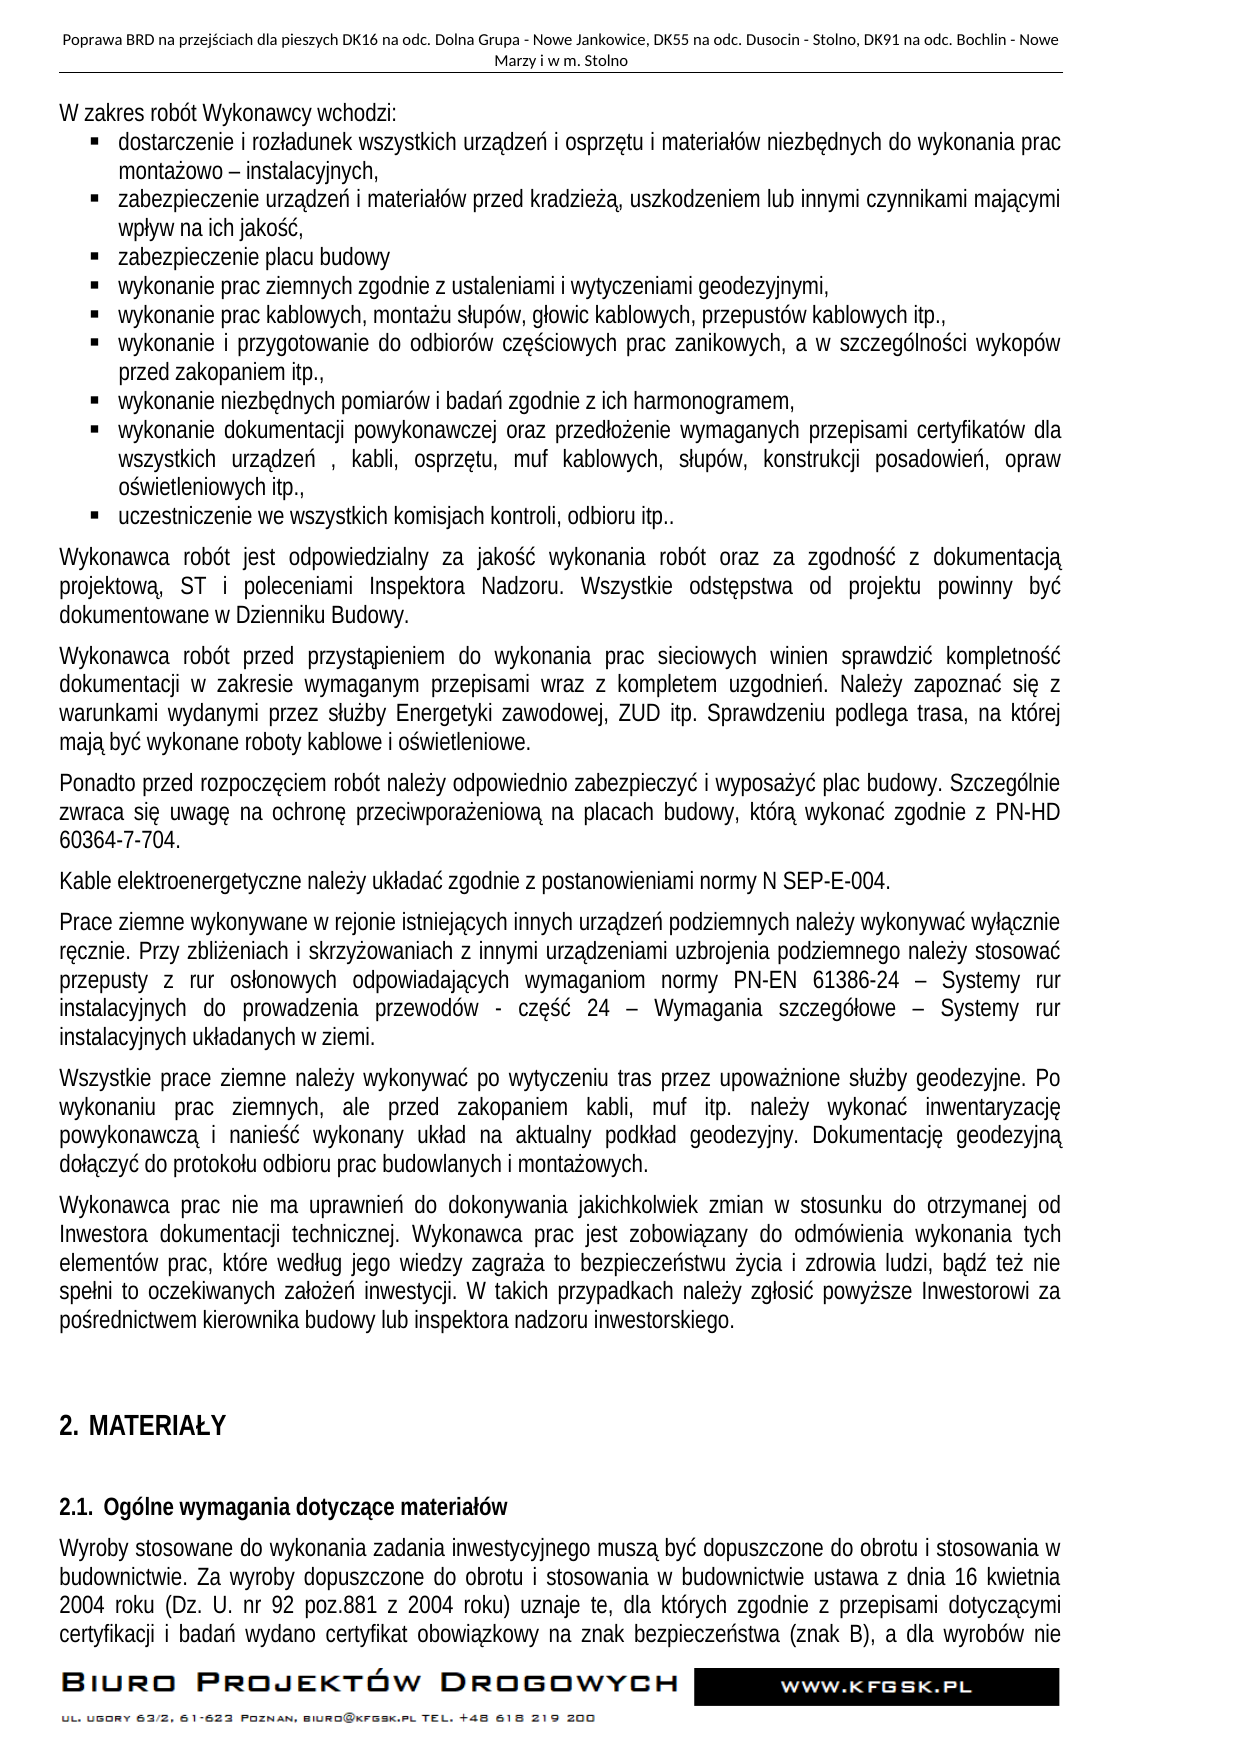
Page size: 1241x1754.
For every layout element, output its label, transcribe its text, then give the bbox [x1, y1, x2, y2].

text wykonanie dokumentacji powykonawczej oraz przedłożenie wymaganych przepisami certyfikatów dla wszystkich urządzeń , kabli, osprzętu, muf kablowych, słupów, konstrukcji posadowień, opraw oświetleniowych itp., [89, 415, 1063, 501]
picture [59, 1668, 1063, 1725]
text zabezpieczenie placu budowy [89, 242, 1063, 271]
subtitle MATERIAŁY [59, 1408, 1063, 1442]
text Wykonawca robót jest odpowiedzialny za jakość wykonania robót oraz za zgodność z dokumentacją projektową, ST i poleceniami Inspektora Nadzoru. Wszystkie odstępstwa od projektu powinny być dokumentowane w Dzienniku Budowy. [59, 542, 1063, 628]
text Prace ziemne wykonywane w rejonie istniejących innych urządzeń podziemnych należy wykonywać wyłącznie ręcznie. Przy zbliżeniach i skrzyżowaniach z innymi urządzeniami uzbrojenia podziemnego należy stosować przepusty z rur osłonowych odpowiadających wymaganiom normy PN-EN 61386-24 – Systemy rur instalacyjnych do prowadzenia przewodów - część 24 – Wymagania szczegółowe – Systemy rur instalacyjnych układanych w ziemi. [59, 907, 1063, 1051]
text wykonanie niezbędnych pomiarów i badań zgodnie z ich harmonogramem, [89, 386, 1063, 415]
text Ponadto przed rozpoczęciem robót należy odpowiednio zabezpieczyć i wyposażyć plac budowy. Szczególnie zwraca się uwagę na ochronę przeciwporażeniową na placach budowy, którą wykonać zgodnie z PN-HD 60364-7-704. [59, 768, 1063, 854]
text Wykonawca prac nie ma uprawnień do dokonywania jakichkolwiek zmian w stosunku do otrzymanej od Inwestora dokumentacji technicznej. Wykonawca prac jest zobowiązany do odmówienia wykonania tych elementów prac, które według jego wiedzy zagraża to bezpieczeństwu życia i zdrowia ludzi, bądź też nie spełni to oczekiwanych założeń inwestycji. W takich przypadkach należy zgłosić powyższe Inwestorowi za pośrednictwem kierownika budowy lub inspektora nadzoru inwestorskiego. [59, 1190, 1063, 1333]
text Wykonawca robót przed przystąpieniem do wykonania prac sieciowych winien sprawdzić kompletność dokumentacji w zakresie wymaganym przepisami wraz z kompletem uzgodnień. Należy zapoznać się z warunkami wydanymi przez służby Energetyki zawodowej, ZUD itp. Sprawdzeniu podlega trasa, na której mają być wykonane roboty kablowe i oświetleniowe. [59, 641, 1063, 755]
text uczestniczenie we wszystkich komisjach kontroli, odbioru itp.. [89, 501, 1063, 530]
text Wszystkie prace ziemne należy wykonywać po wytyczeniu tras przez upoważnione służby geodezyjne. Po wykonaniu prac ziemnych, ale przed zakopaniem kabli, muf itp. należy wykonać inwentaryzację powykonawczą i nanieść wykonany układ na aktualny podkład geodezyjny. Dokumentację geodezyjną dołączyć do protokołu odbioru prac budowlanych i montażowych. [59, 1063, 1063, 1178]
text W zakres robót Wykonawcy wchodzi: [59, 98, 1063, 127]
text wykonanie i przygotowanie do odbiorów częściowych prac zanikowych, a w szczególności wykopów przed zakopaniem itp., [89, 328, 1063, 386]
text dostarczenie i rozładunek wszystkich urządzeń i osprzętu i materiałów niezbędnych do wykonania prac montażowo – instalacyjnych, [89, 127, 1063, 184]
text wykonanie prac kablowych, montażu słupów, głowic kablowych, przepustów kablowych itp., [89, 299, 1063, 328]
text Kable elektroenergetyczne należy układać zgodnie z postanowieniami normy N SEP-E-004. [59, 866, 1063, 895]
text zabezpieczenie urządzeń i materiałów przed kradzieżą, uszkodzeniem lub innymi czynnikami mającymi wpływ na ich jakość, [89, 184, 1063, 242]
subtitle Ogólne wymagania dotyczące materiałów [59, 1492, 1063, 1521]
text wykonanie prac ziemnych zgodnie z ustaleniami i wytyczeniami geodezyjnymi, [89, 271, 1063, 299]
